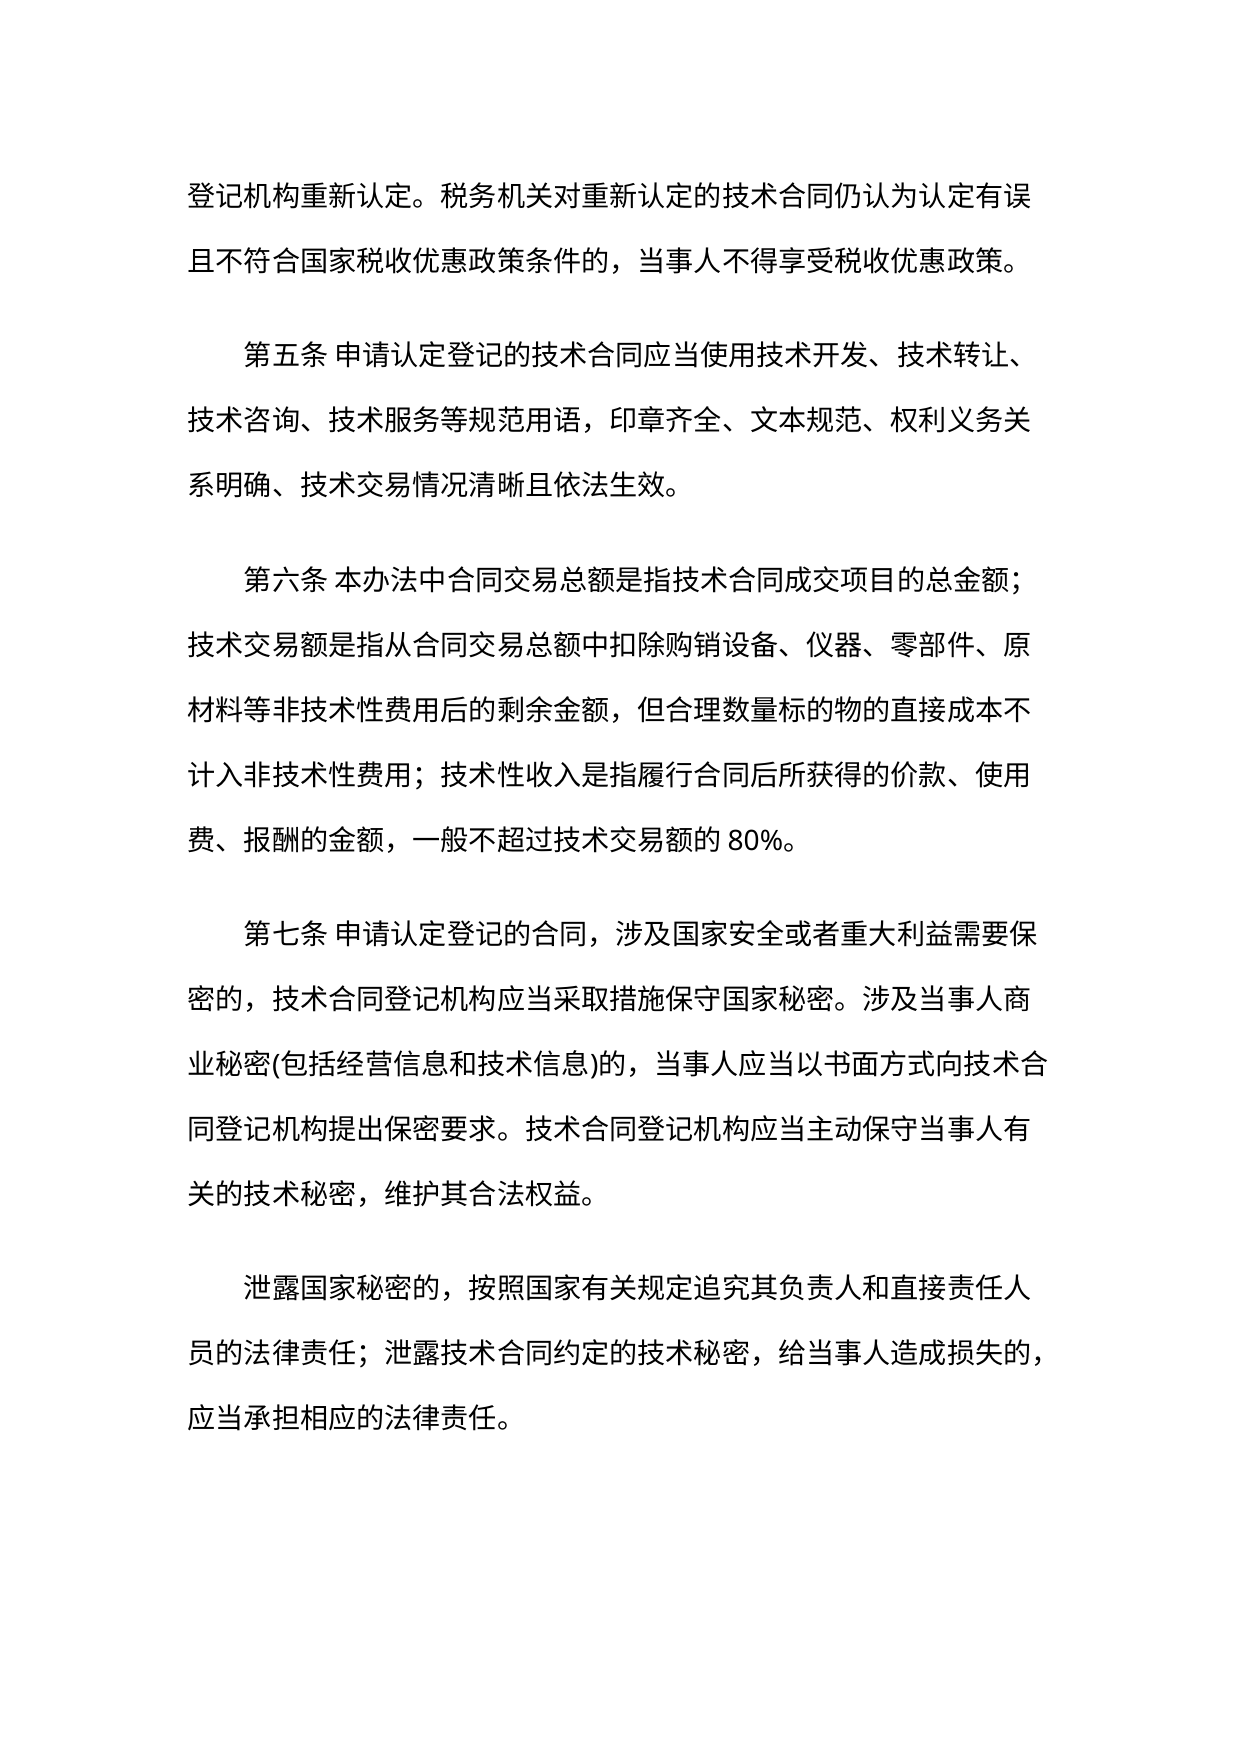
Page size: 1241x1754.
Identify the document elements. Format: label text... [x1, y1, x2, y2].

text 泄露国家秘密的，按照国家有关规定追究其负责人和直接责任人员的法律责任；泄露技术合同约定的技术秘密，给当事人造成损失的，应当承担相应的法律责任。 [187, 1254, 1053, 1449]
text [187, 162, 1053, 292]
text 第五条 申请认定登记的技术合同应当使用技术开发、技术转让、技术咨询、技术服务等规范用语，印章齐全、文本规范、权利义务关系明确、技术交易情况清晰且依法生效。 [187, 321, 1053, 516]
text 第六条 本办法中合同交易总额是指技术合同成交项目的总金额；技术交易额是指从合同交易总额中扣除购销设备、仪器、零部件、原材料等非技术性费用后的剩余金额，但合理数量标的物的直接成本不计入非技术性费用；技术性收入是指履行合同后所获得的价款、使用费、报酬的金额，一般不超过技术交易额的80%。 [187, 545, 1053, 870]
text 第七条 申请认定登记的合同，涉及国家安全或者重大利益需要保密的，技术合同登记机构应当采取措施保守国家秘密。涉及当事人商业秘密(包括经营信息和技术信息)的，当事人应当以书面方式向技术合同登记机构提出保密要求。技术合同登记机构应当主动保守当事人有关的技术秘密，维护其合法权益。 [187, 899, 1053, 1224]
